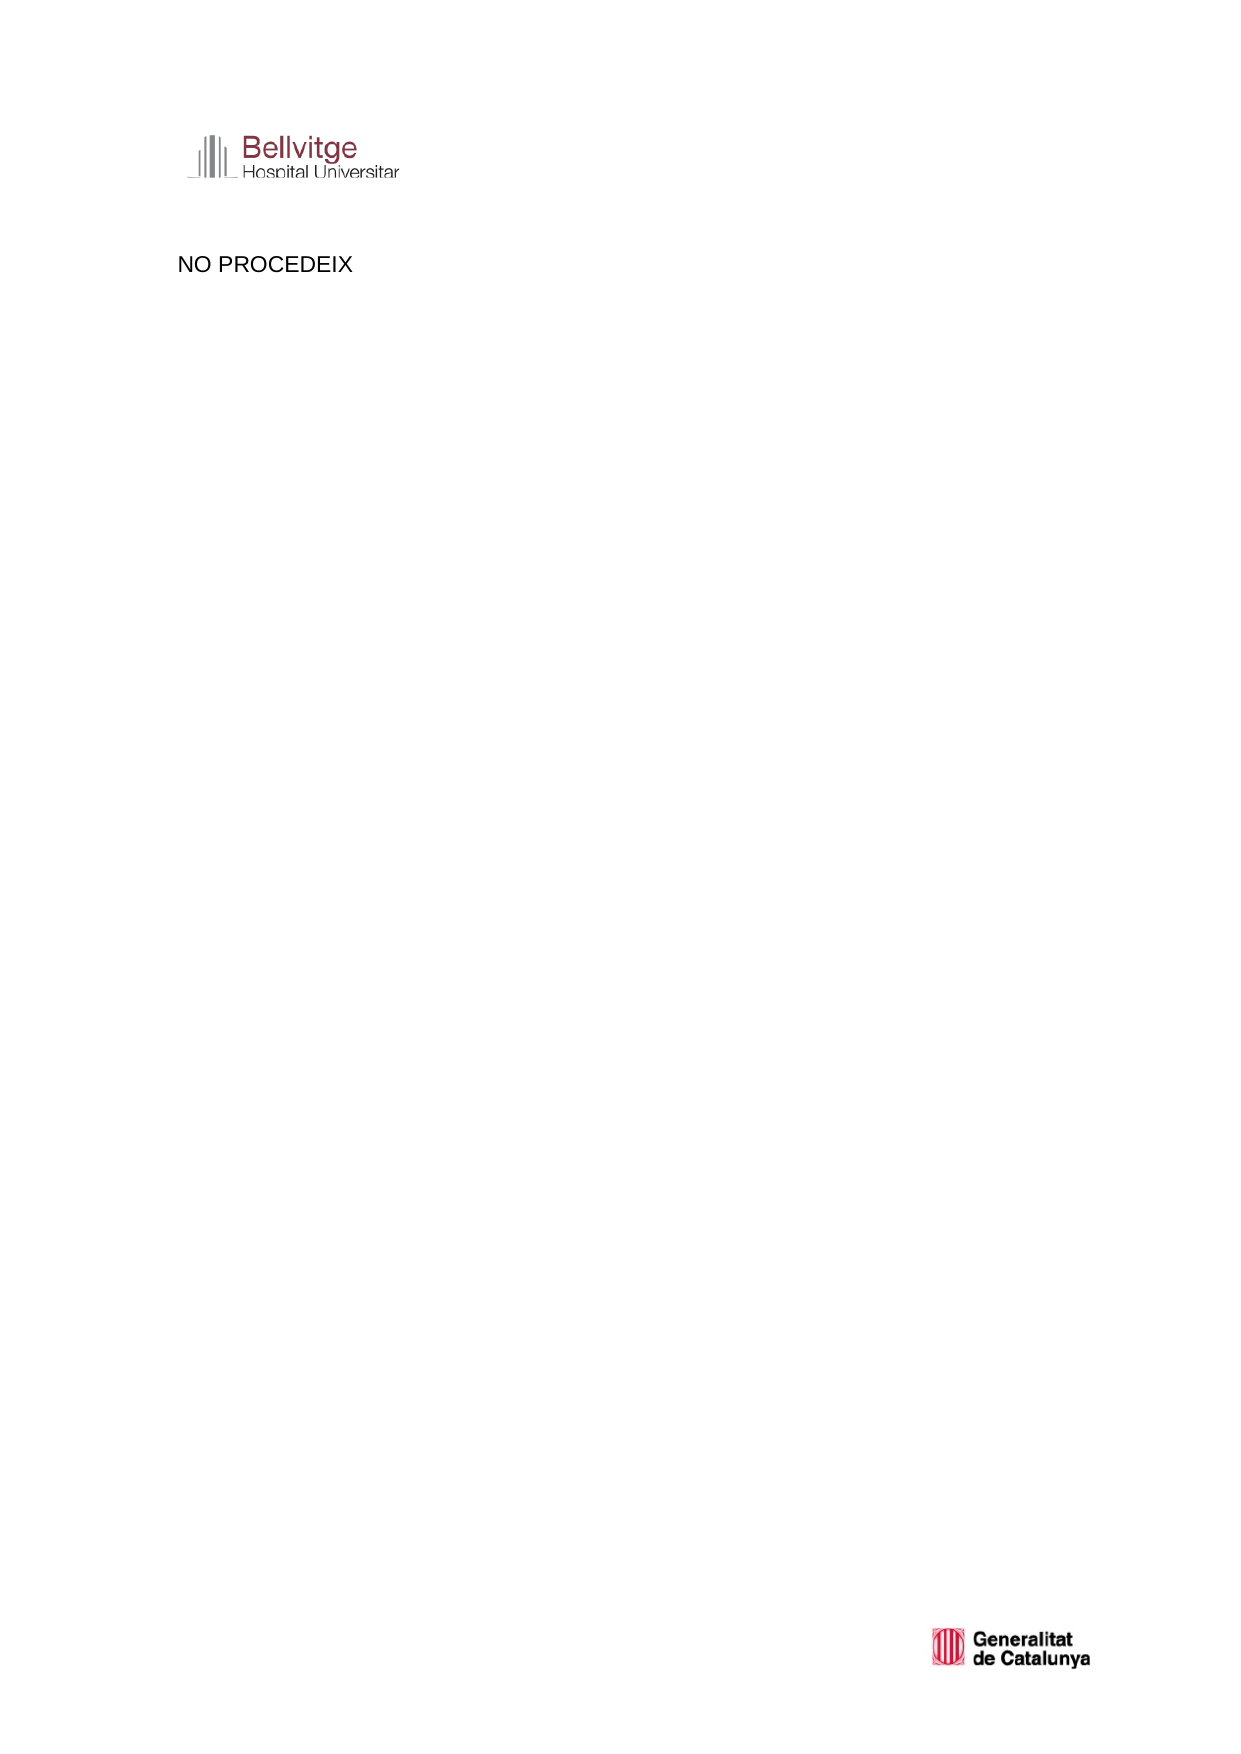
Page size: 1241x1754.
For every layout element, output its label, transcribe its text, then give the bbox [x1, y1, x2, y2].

picture [177, 135, 404, 182]
text NO PROCEDEIX [177, 251, 1063, 277]
picture [893, 1621, 1129, 1674]
